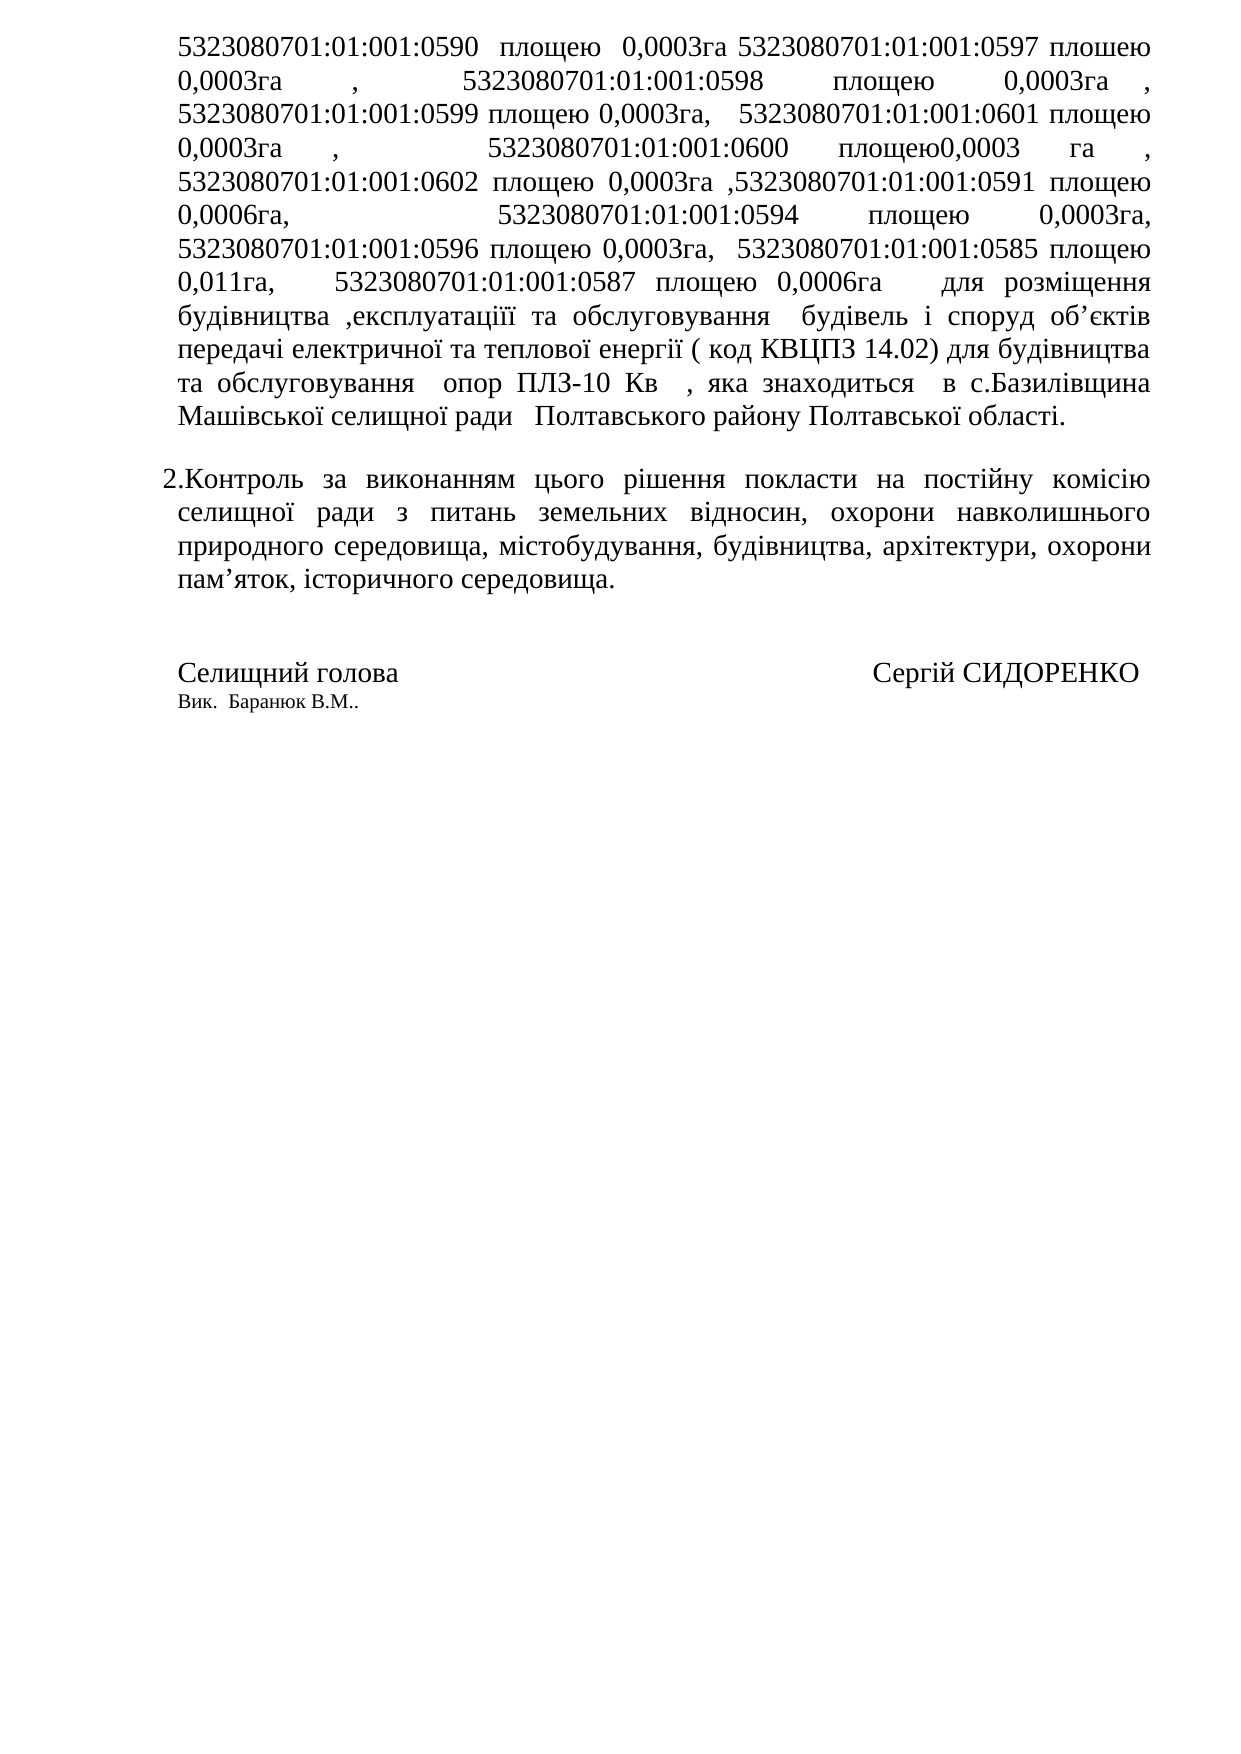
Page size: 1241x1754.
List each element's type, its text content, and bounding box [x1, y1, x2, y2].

text Вик. Баранюк В.М.. [177, 689, 1152, 713]
text 2.Контроль за виконанням цього рішення покласти на постійну комісію селищної ради з питань земельних відносин, охорони навколишнього природного середовища, містобудування, будівництва, архітектури, охорони пам’яток, історичного середовища. [162, 461, 1152, 595]
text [177, 29, 1152, 432]
text Селищний голова Сергій СИДОРЕНКО [177, 655, 1152, 689]
